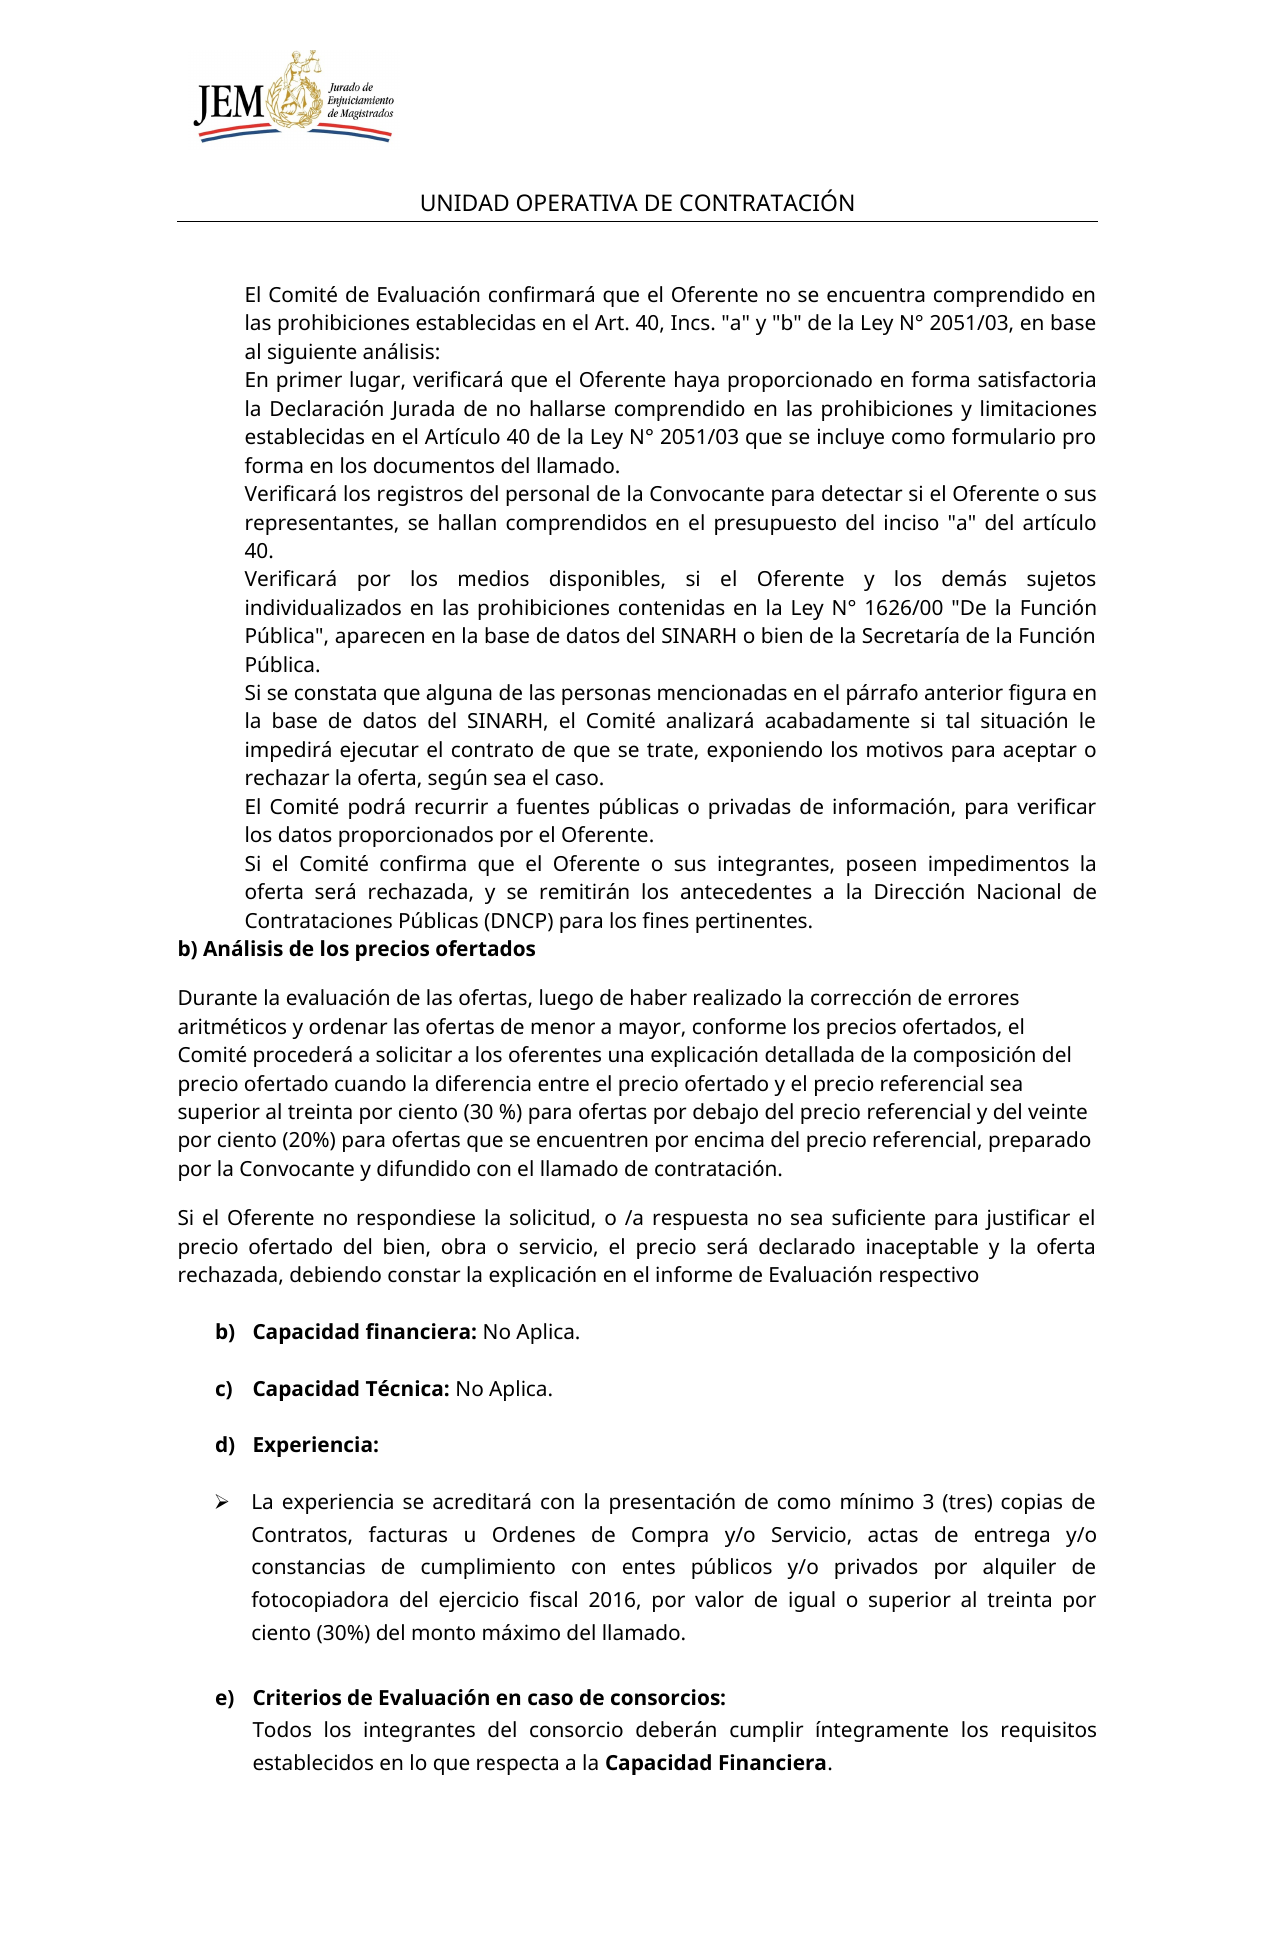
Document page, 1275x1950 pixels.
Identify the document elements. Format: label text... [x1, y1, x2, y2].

list Capacidad Técnica: No Aplica. [215, 1374, 1098, 1402]
list Verificará por los medios disponibles, si el Oferente y los demás sujetos individualizados en las prohibiciones contenidas en la Ley N° 1626/00 "De la Función Pública", aparecen en la base de datos del SINARH o bien de la Secretaría de la Función Pública. [244, 564, 1098, 678]
list Capacidad financiera: No Aplica. [215, 1317, 1098, 1346]
list Si el Oferente no respondiese la solicitud, o /a respuesta no sea suficiente para justificar el precio ofertado del bien, obra o servicio, el precio será declarado inaceptable y la oferta rechazada, debiendo constar la explicación en el informe de Evaluación respectivo [177, 1203, 1098, 1289]
list Verificará los registros del personal de la Convocante para detectar si el Oferente o sus representantes, se hallan comprendidos en el presupuesto del inciso "a" del artículo 40. [244, 479, 1098, 564]
list La experiencia se acreditará con la presentación de como mínimo 3 (tres) copias de Contratos, facturas u Ordenes de Compra y/o Servicio, actas de entrega y/o constancias de cumplimiento con entes públicos y/o privados por alquiler de fotocopiadora del ejercicio fiscal 2016, por valor de igual o superior al treinta por ciento (30%) del monto máximo del llamado. [213, 1487, 1098, 1646]
text Durante la evaluación de las ofertas, luego de haber realizado la corrección de errores aritméticos y ordenar las ofertas de menor a mayor, conforme los precios ofertados, el Comité procederá a solicitar a los oferentes una explicación detallada de la composición del precio ofertado cuando la diferencia entre el precio ofertado y el precio referencial sea superior al treinta por ciento (30 %) para ofertas por debajo del precio referencial y del veinte por ciento (20%) para ofertas que se encuentren por encima del precio referencial, preparado por la Convocante y difundido con el llamado de contratación. [177, 983, 1098, 1182]
list Si se constata que alguna de las personas mencionadas en el párrafo anterior figura en la base de datos del SINARH, el Comité analizará acabadamente si tal situación le impedirá ejecutar el contrato de que se trate, exponiendo los motivos para aceptar o rechazar la oferta, según sea el caso. [244, 678, 1098, 792]
list Todos los integrantes del consorcio deberán cumplir íntegramente los requisitos establecidos en lo que respecta a la Capacidad Financiera. [252, 1716, 1098, 1777]
list El Comité podrá recurrir a fuentes públicas o privadas de información, para verificar los datos proporcionados por el Oferente. [244, 792, 1098, 849]
picture [187, 50, 400, 150]
text b) Análisis de los precios ofertados [177, 934, 1098, 963]
list El Comité de Evaluación confirmará que el Oferente no se encuentra comprendido en las prohibiciones establecidas en el Art. 40, Incs. "a" y "b" de la Ley N° 2051/03, en base al siguiente análisis: [244, 280, 1098, 365]
list Criterios de Evaluación en caso de consorcios: [215, 1683, 1098, 1711]
list Experiencia: [215, 1430, 1098, 1459]
list En primer lugar, verificará que el Oferente haya proporcionado en forma satisfactoria la Declaración Jurada de no hallarse comprendido en las prohibiciones y limitaciones establecidas en el Artículo 40 de la Ley N° 2051/03 que se incluye como formulario pro forma en los documentos del llamado. [244, 365, 1098, 479]
list Si el Comité confirma que el Oferente o sus integrantes, poseen impedimentos la oferta será rechazada, y se remitirán los antecedentes a la Dirección Nacional de Contrataciones Públicas (DNCP) para los fines pertinentes. [244, 849, 1098, 934]
